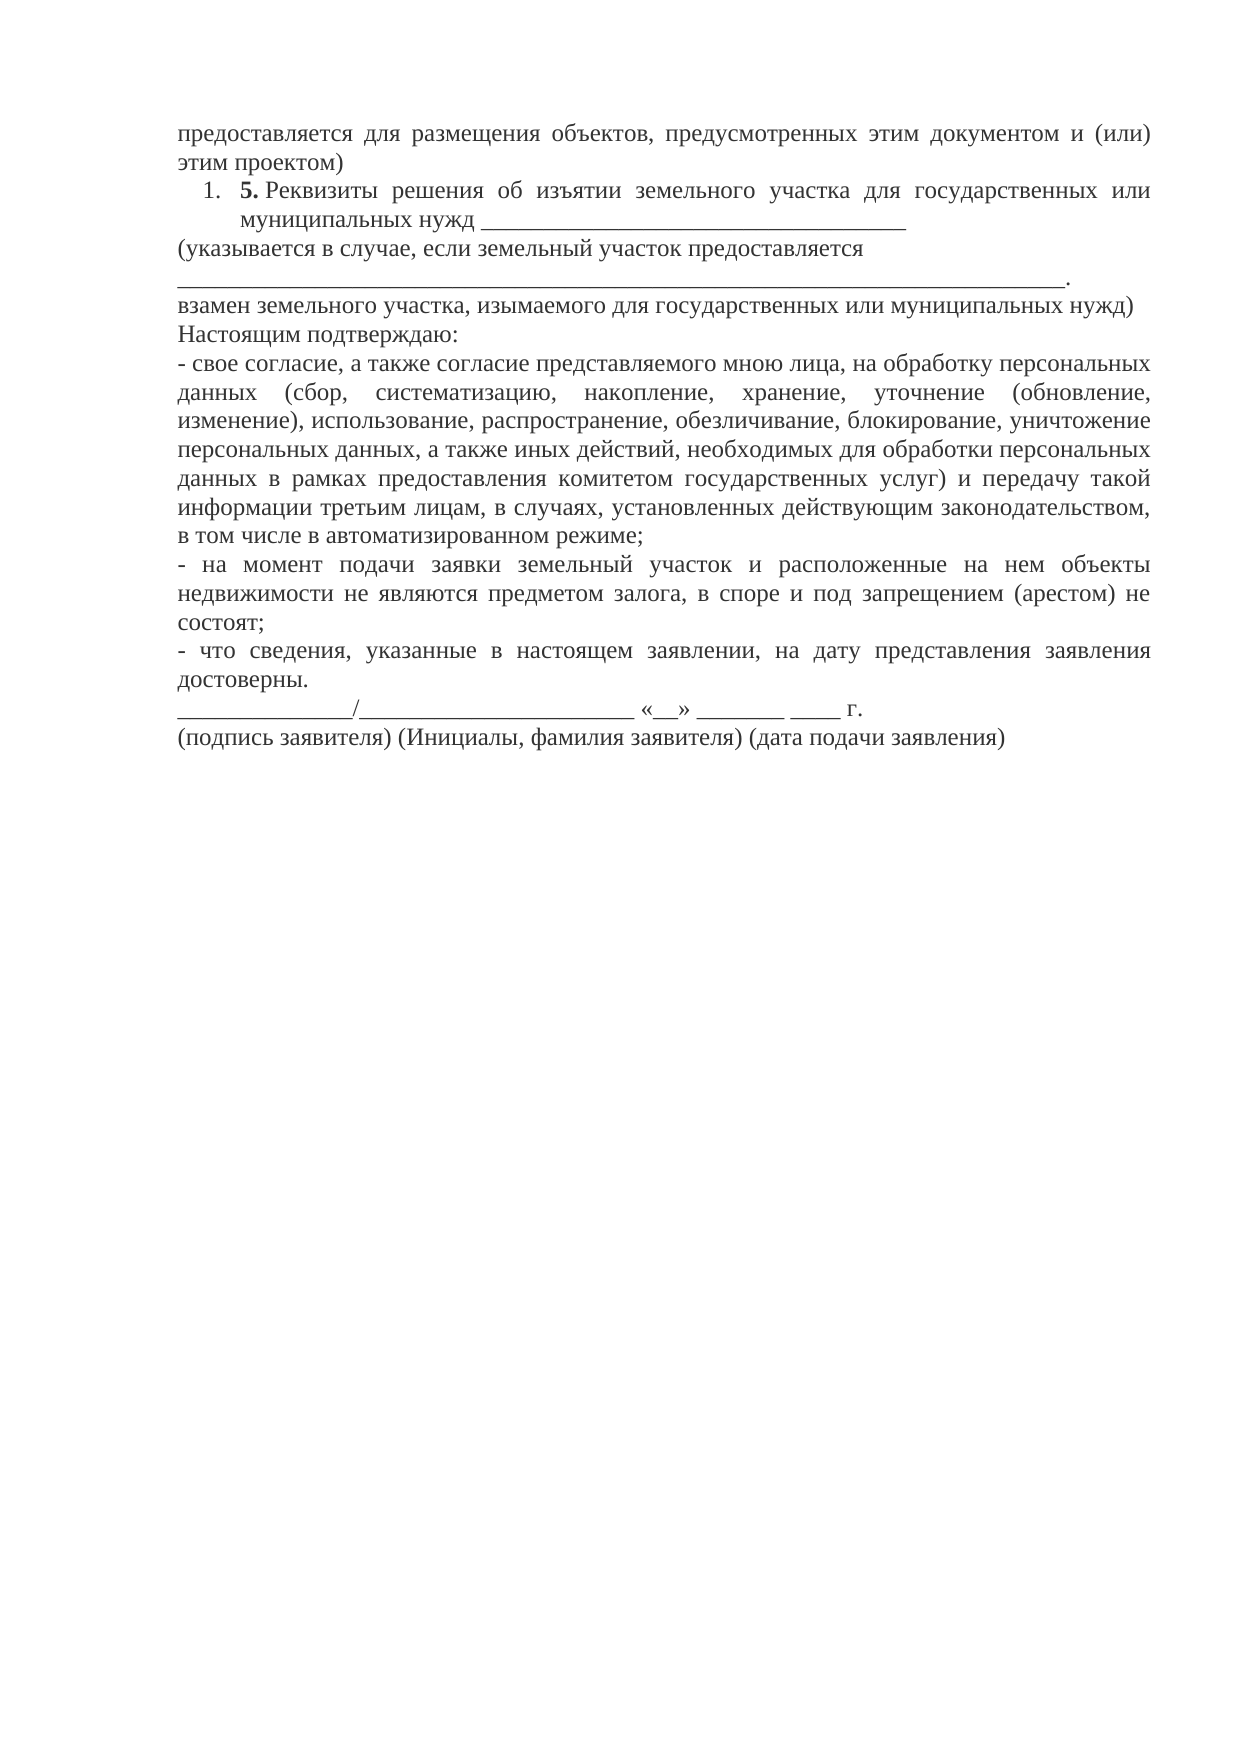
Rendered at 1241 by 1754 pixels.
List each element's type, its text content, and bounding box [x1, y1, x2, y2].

text взамен земельного участка, изымаемого для государственных или муниципальных нужд) [177, 291, 1152, 319]
text (подпись заявителя) (Инициалы, фамилия заявителя) (дата подачи заявления) [177, 722, 1152, 751]
text (указывается в случае, если земельный участок предоставляется [177, 233, 1152, 262]
text - свое согласие, а также согласие представляемого мною лица, на обработку персональных данных (сбор, систематизацию, накопление, хранение, уточнение (обновление, изменение), использование, распространение, обезличивание, блокирование, уничтожение персональных данных, а также иных действий, необходимых для обработки персональных данных в рамках предоставления комитетом государственных услуг) и передачу такой информации третьим лицам, в случаях, установленных действующим законодательством, в том числе в автоматизированном режиме; [177, 348, 1152, 549]
text _______________________________________________________________________. [177, 262, 1152, 291]
text - что сведения, указанные в настоящем заявлении, на дату представления заявления достоверны. [177, 636, 1152, 693]
list 5. Реквизиты решения об изъятии земельного участка для государственных или муниципальных нужд __________________________________ [202, 176, 1152, 233]
text - на момент подачи заявки земельный участок и расположенные на нем объекты недвижимости не являются предметом залога, в споре и под запрещением (арестом) не состоят; [177, 549, 1152, 636]
text предоставляется для размещения объектов, предусмотренных этим документом и (или) этим проектом) [177, 118, 1152, 176]
text ______________/______________________ «__» _______ ____ г. [177, 693, 1152, 722]
text Настоящим подтверждаю: [177, 319, 1152, 348]
